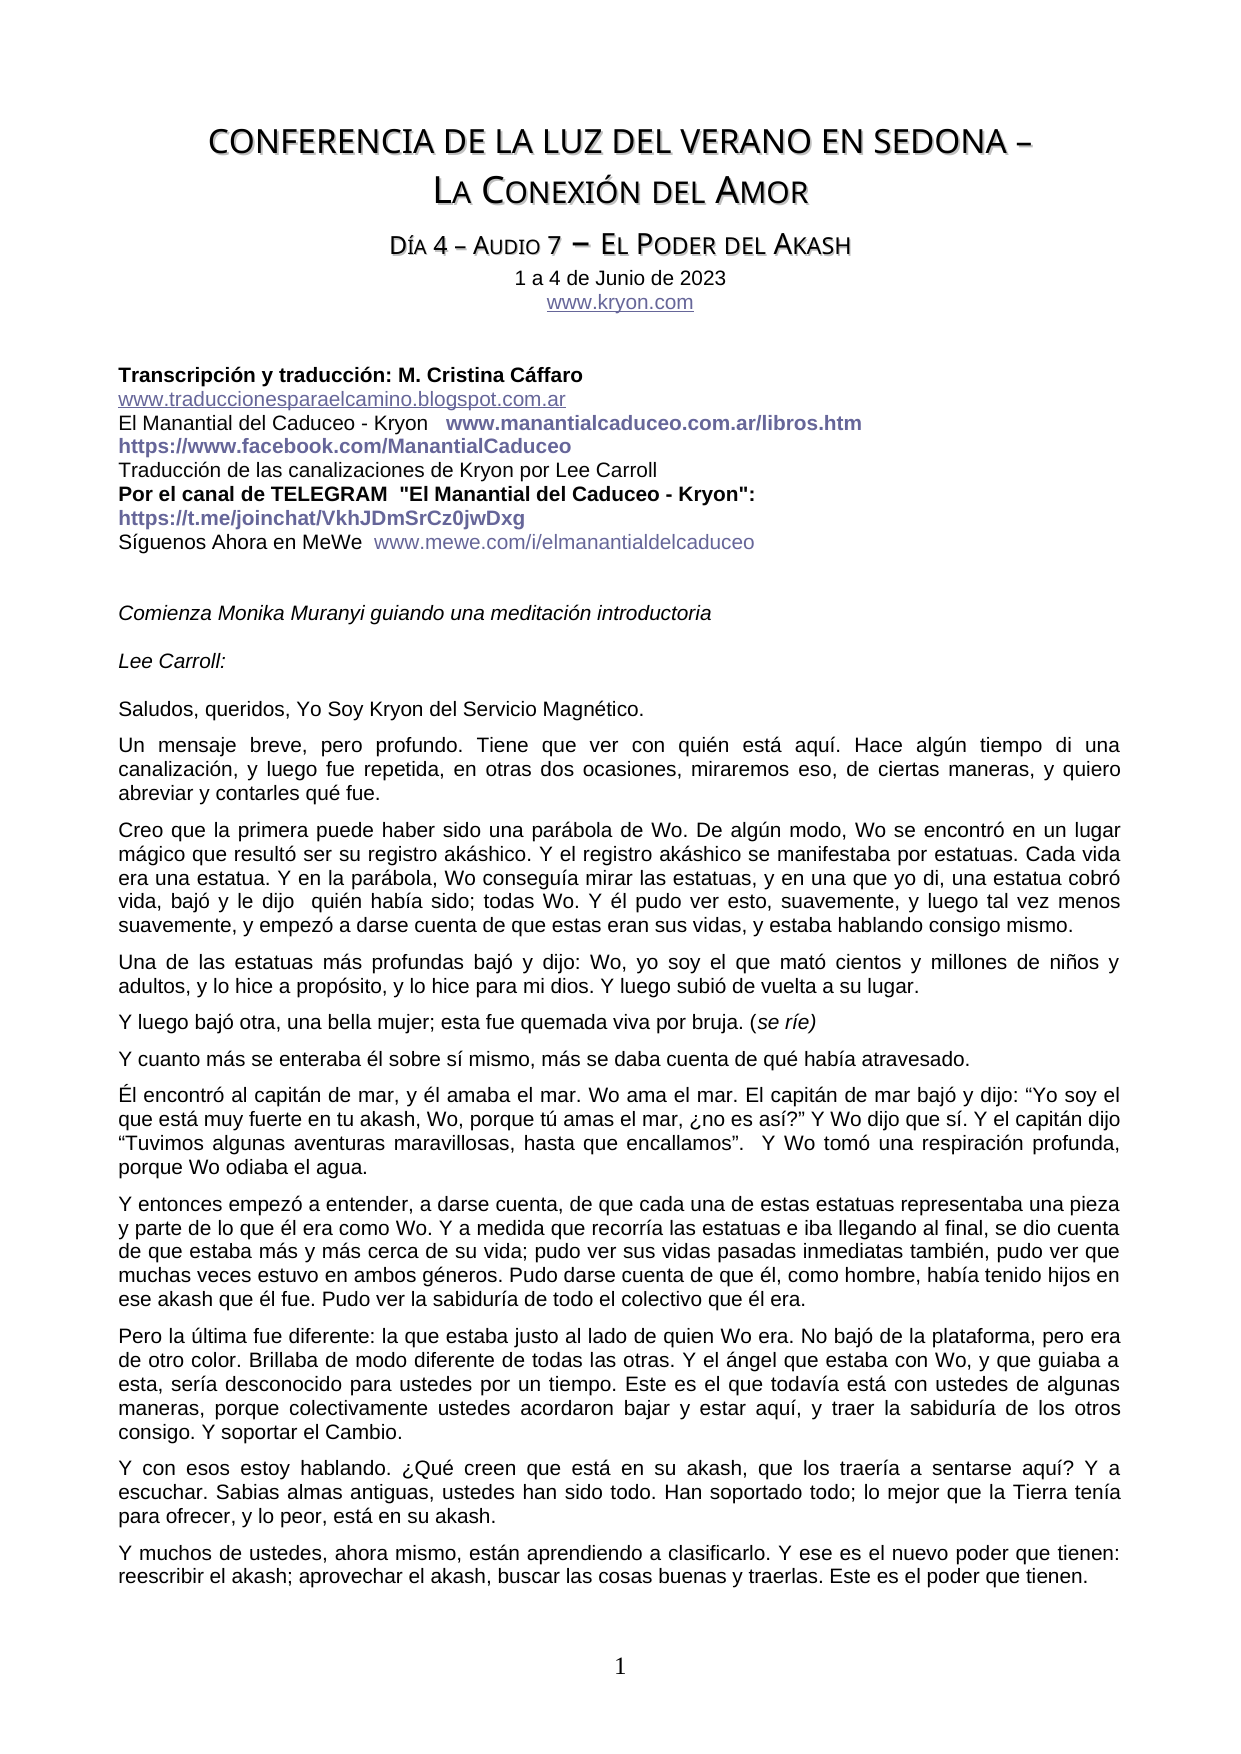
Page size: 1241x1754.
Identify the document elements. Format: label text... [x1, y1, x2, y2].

text La Conexión del Amor [118, 163, 1122, 214]
text Y luego bajó otra, una bella mujer; esta fue quemada viva por bruja. (se ríe) [118, 1010, 1122, 1034]
text Creo que la primera puede haber sido una parábola de Wo. De algún modo, Wo se encontró en un lugar mágico que resultó ser su registro akáshico. Y el registro akáshico se manifestaba por estatuas. Cada vida era una estatua. Y en la parábola, Wo conseguía mirar las estatuas, y en una que yo di, una estatua cobró vida, bajó y le dijo quién había sido; todas Wo. Y él pudo ver esto, suavemente, y luego tal vez menos suavemente, y empezó a darse cuenta de que estas eran sus vidas, y estaba hablando consigo mismo. [118, 817, 1122, 937]
text Saludos, queridos, Yo Soy Kryon del Servicio Magnético. [118, 697, 1122, 721]
text Y muchos de ustedes, ahora mismo, están aprendiendo a clasificarlo. Y ese es el nuevo poder que tienen: reescribir el akash; aprovechar el akash, buscar las cosas buenas y traerlas. Este es el poder que tienen. [118, 1540, 1122, 1588]
text Y con esos estoy hablando. ¿Qué creen que está en su akash, que los traería a sentarse aquí? Y a escuchar. Sabias almas antiguas, ustedes han sido todo. Han soportado todo; lo mejor que la Tierra tenía para ofrecer, y lo peor, está en su akash. [118, 1456, 1122, 1528]
text Y entonces empezó a entender, a darse cuenta, de que cada una de estas estatuas representaba una pieza y parte de lo que él era como Wo. Y a medida que recorría las estatuas e iba llegando al final, se dio cuenta de que estaba más y más cerca de su vida; pudo ver sus vidas pasadas inmediatas también, pudo ver que muchas veces estuvo en ambos géneros. Pudo darse cuenta de que él, como hombre, había tenido hijos en ese akash que él fue. Pudo ver la sabiduría de todo el colectivo que él era. [118, 1191, 1122, 1311]
text Un mensaje breve, pero profundo. Tiene que ver con quién está aquí. Hace algún tiempo di una canalización, y luego fue repetida, en otras dos ocasiones, miraremos eso, de ciertas maneras, y quiero abreviar y contarles qué fue. [118, 733, 1122, 805]
text Lee Carroll: [118, 649, 1122, 673]
text Transcripción y traducción: M. Cristina Cáffaro www.traduccionesparaelcamino.blogspot.com.ar El Manantial del Caduceo - Kryon www.manantialcaduceo.com.ar/libros.htm https://www.facebook.com/ManantialCaduceo Traducción de las canalizaciones de Kryon por Lee Carroll Por el canal de TELEGRAM "El Manantial del Caduceo - Kryon": https://t.me/joinchat/VkhJDmSrCz0jwDxg Síguenos Ahora en MeWe www.mewe.com/i/elmanantialdelcaduceo [118, 362, 1122, 554]
text Y cuanto más se enteraba él sobre sí mismo, más se daba cuenta de qué había atravesado. [118, 1047, 1122, 1071]
text Una de las estatuas más profundas bajó y dijo: Wo, yo soy el que mató cientos y millones de niños y adultos, y lo hice a propósito, y lo hice para mi dios. Y luego subió de vuelta a su lugar. [118, 950, 1122, 998]
text www.kryon.com [118, 289, 1122, 313]
text Día 4 – Audio 7 – El Poder del Akash [118, 214, 1122, 266]
text Comienza Monika Muranyi guiando una meditación introductoria [118, 601, 1122, 625]
text Pero la última fue diferente: la que estaba justo al lado de quien Wo era. No bajó de la plataforma, pero era de otro color. Brillaba de modo diferente de todas las otras. Y el ángel que estaba con Wo, y que guiaba a esta, sería desconocido para ustedes por un tiempo. Este es el que todavía está con ustedes de algunas maneras, porque colectivamente ustedes acordaron bajar y estar aquí, y traer la sabiduría de los otros consigo. Y soportar el Cambio. [118, 1324, 1122, 1443]
text CONFERENCIA DE LA LUZ DEL VERANO EN SEDONA – [118, 118, 1122, 163]
text 4 de Junio de 2023 [118, 266, 1122, 289]
text Él encontró al capitán de mar, y él amaba el mar. Wo ama el mar. El capitán de mar bajó y dijo: “Yo soy el que está muy fuerte en tu akash, Wo, porque tú amas el mar, ¿no es así?” Y Wo dijo que sí. Y el capitán dijo “Tuvimos algunas aventuras maravillosas, hasta que encallamos”. Y Wo tomó una respiración profunda, porque Wo odiaba el agua. [118, 1083, 1122, 1179]
